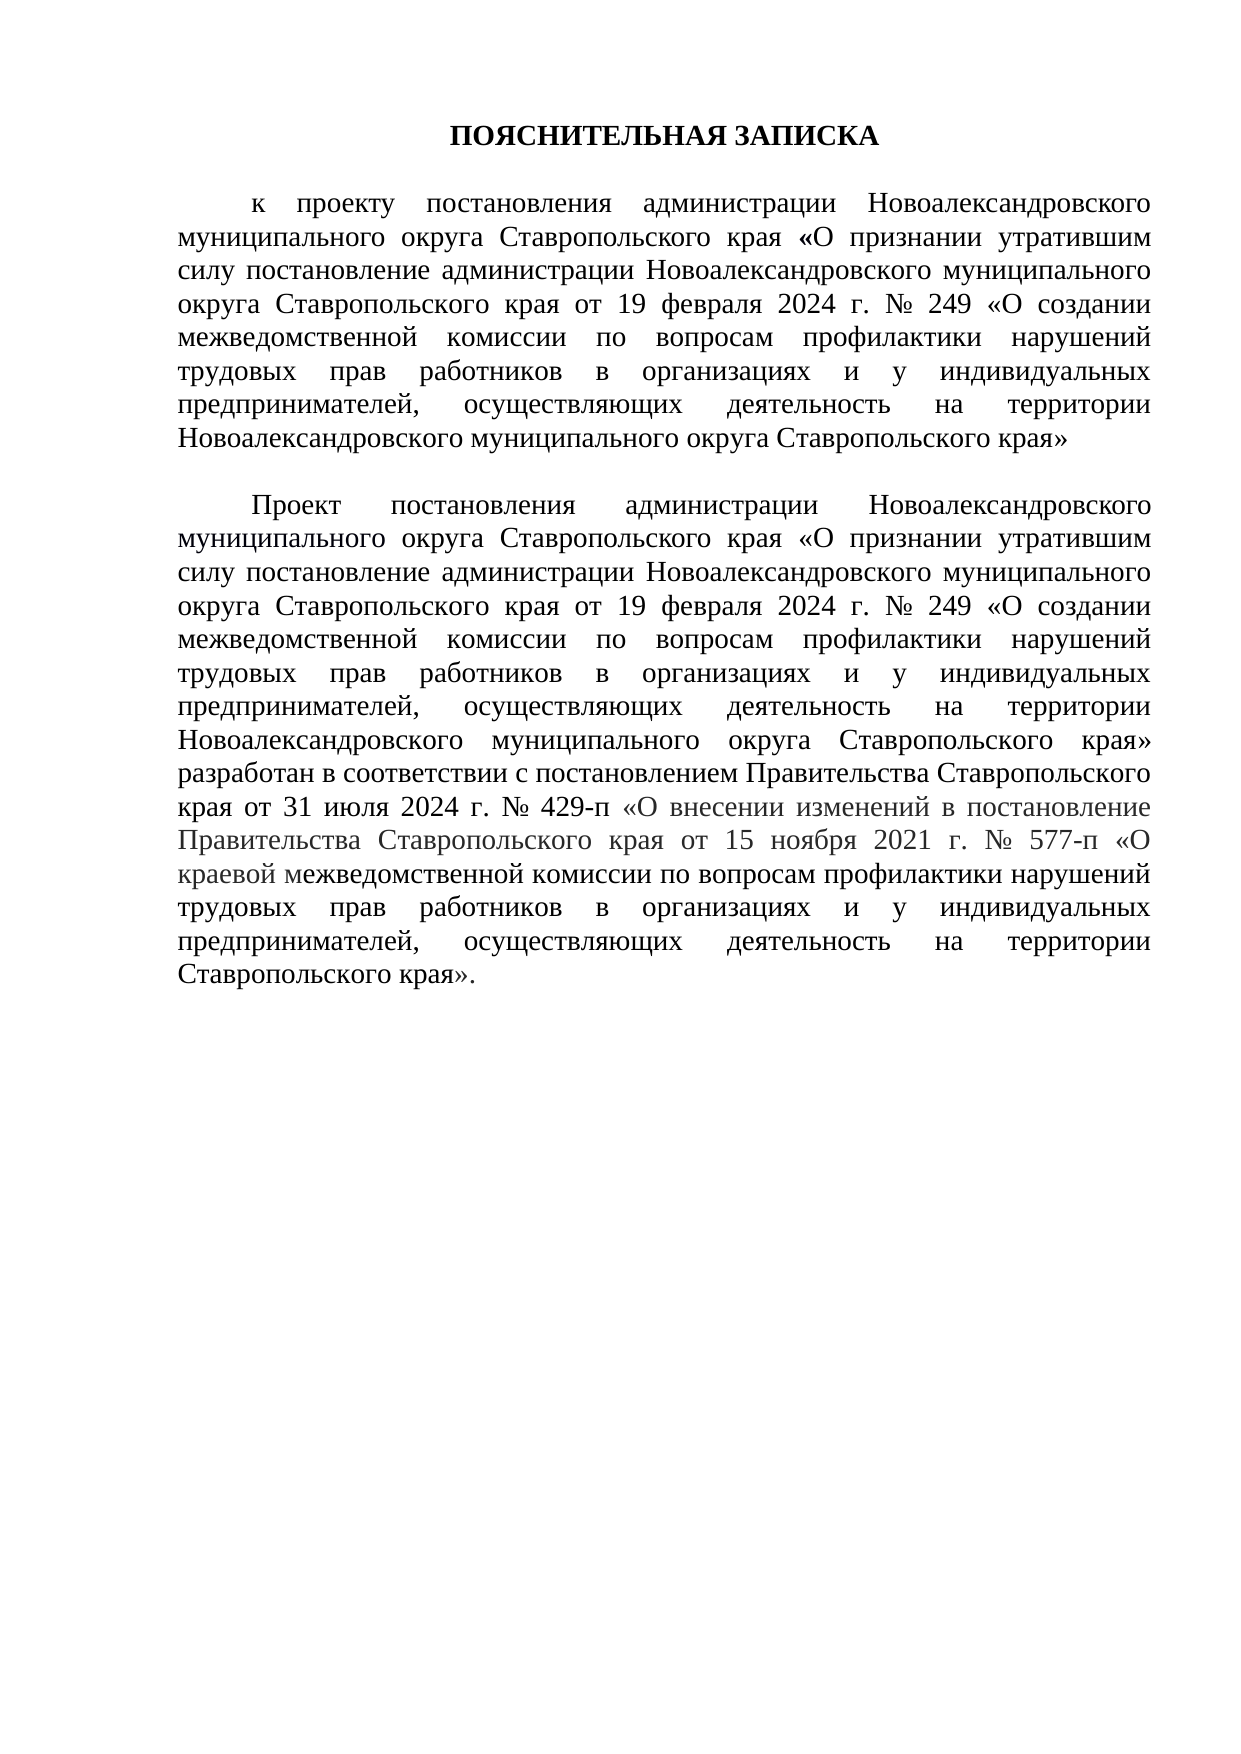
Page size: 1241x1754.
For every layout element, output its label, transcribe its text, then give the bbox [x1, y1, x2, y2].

text к проекту постановления администрации Новоалександровского муниципального округа Ставропольского края «О признании утратившим силу постановление администрации Новоалександровского муниципального округа Ставропольского края от 19 февраля 2024 г. № 249 «О создании межведомственной комиссии по вопросам профилактики нарушений трудовых прав работников в организациях и у индивидуальных предпринимателей, осуществляющих деятельность на территории Новоалександровского муниципального округа Ставропольского края» [177, 185, 1152, 453]
text Проект постановления администрации Новоалександровского муниципального округа Ставропольского края «О признании утратившим силу постановление администрации Новоалександровского муниципального округа Ставропольского края от 19 февраля 2024 г. № 249 «О создании межведомственной комиссии по вопросам профилактики нарушений трудовых прав работников в организациях и у индивидуальных предпринимателей, осуществляющих деятельность на территории Новоалександровского муниципального округа Ставропольского края» разработан в соответствии с постановлением Правительства Ставропольского края от 31 июля 2024 г. № 429-п «О внесении изменений в постановление Правительства Ставропольского края от 15 ноября 2021 г. № 577-п «О краевой межведомственной комиссии по вопросам профилактики нарушений трудовых прав работников в организациях и у индивидуальных предпринимателей, осуществляющих деятельность на территории Ставропольского края». [177, 487, 1152, 990]
text ПОЯСНИТЕЛЬНАЯ ЗАПИСКА [177, 118, 1152, 152]
